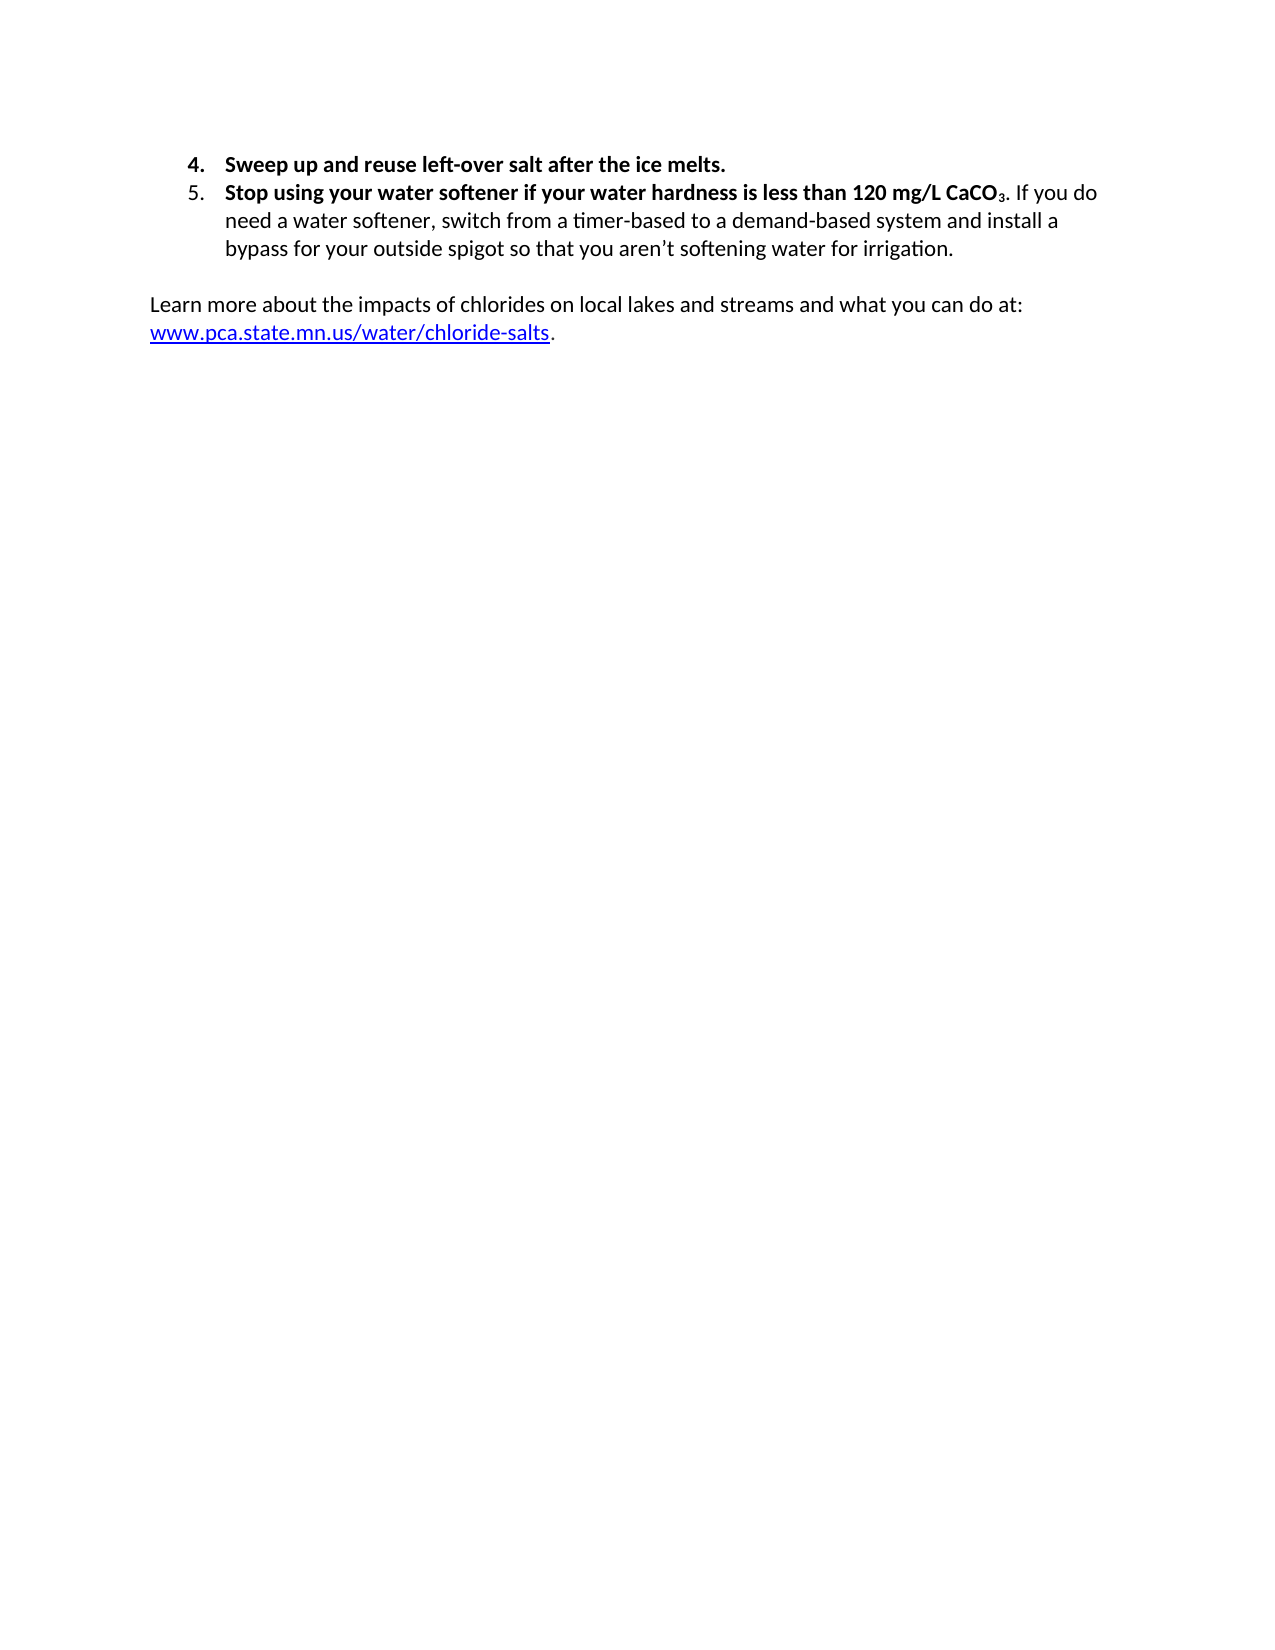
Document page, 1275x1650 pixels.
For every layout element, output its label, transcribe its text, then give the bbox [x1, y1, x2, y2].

list Sweep up and reuse left-over salt after the ice melts. [187, 150, 1125, 178]
list Stop using your water softener if your water hardness is less than 120 mg/L CaCO3. If you do need a water softener, switch from a timer-based to a demand-based system and install a bypass for your outside spigot so that you aren’t softening water for irrigation. [187, 178, 1125, 262]
text Learn more about the impacts of chlorides on local lakes and streams and what you can do at: www.pca.state.mn.us/water/chloride-salts. [150, 290, 1125, 346]
